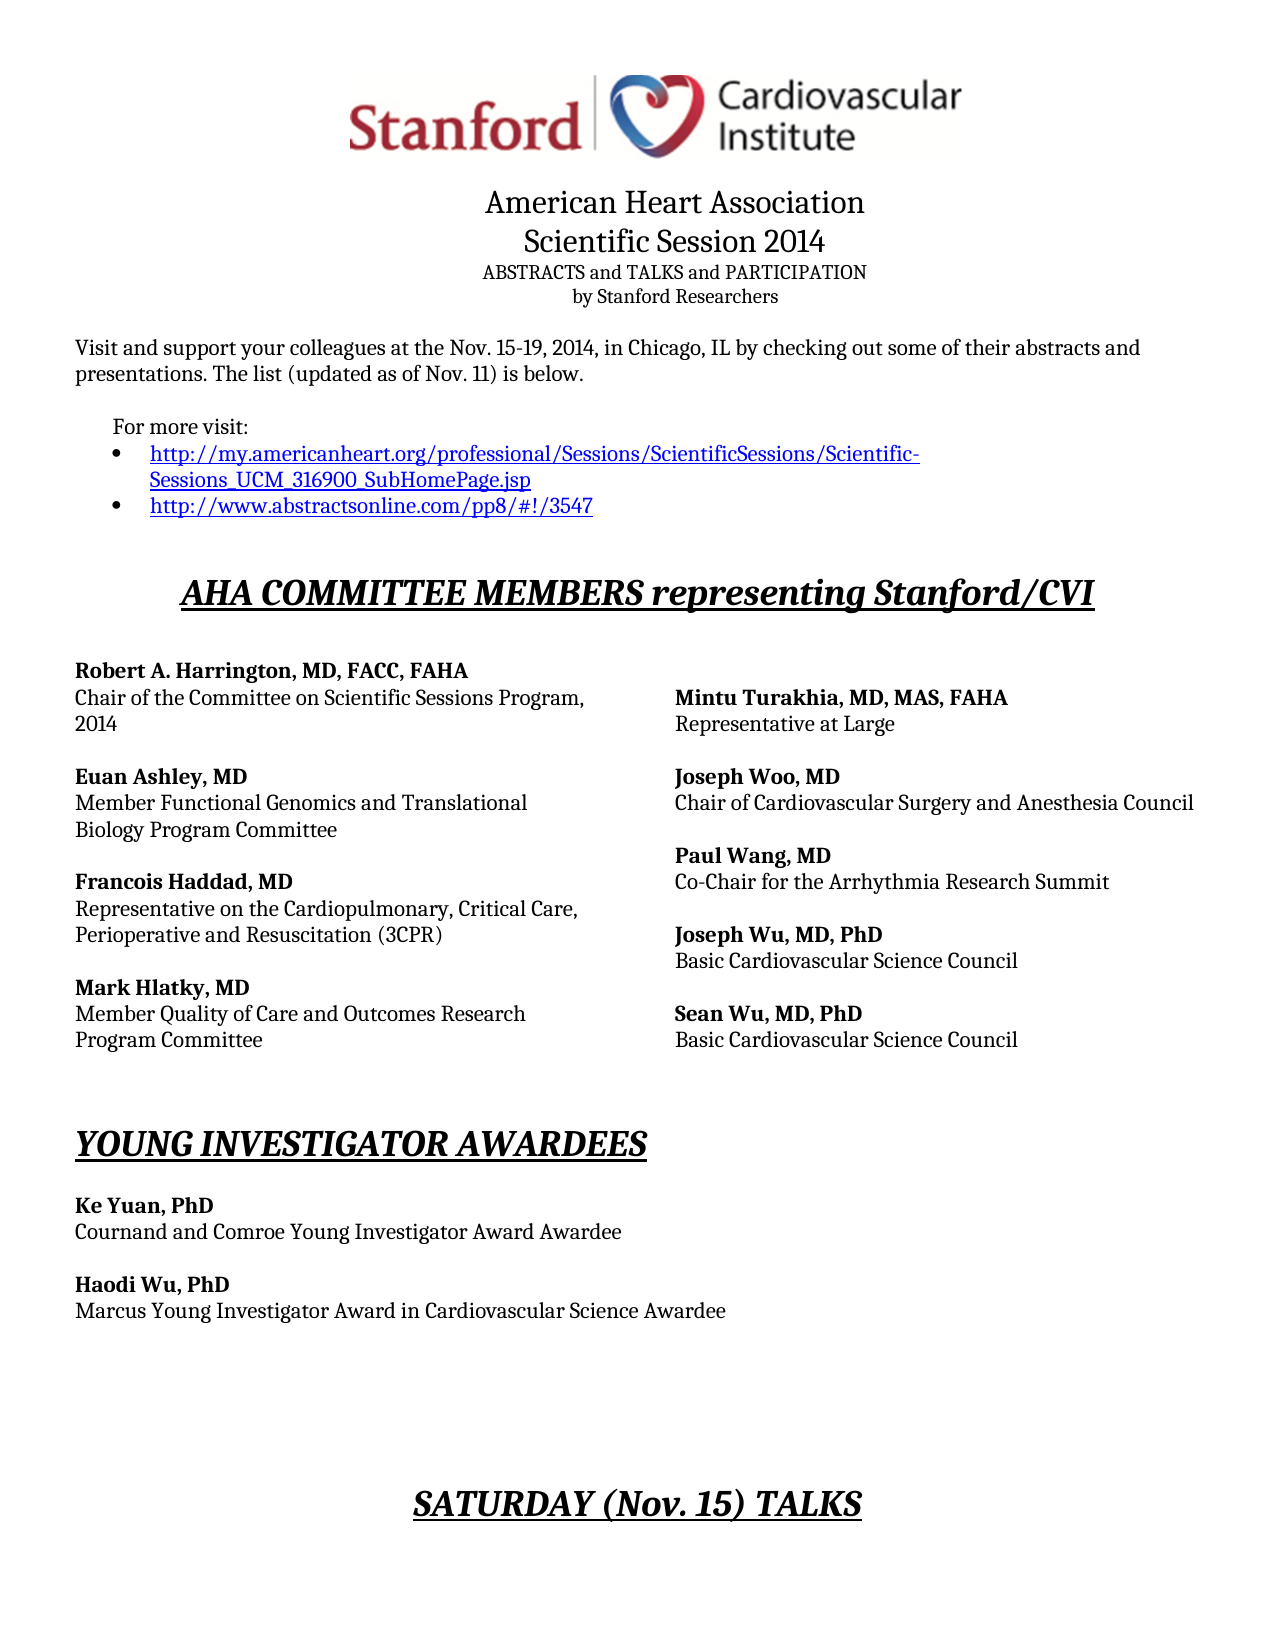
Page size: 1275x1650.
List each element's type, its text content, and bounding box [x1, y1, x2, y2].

text Robert A. Harrington, MD, FACC, FAHA [75, 658, 600, 685]
text Co-Chair for the Arrhythmia Research Summit [675, 869, 1200, 896]
text Visit and support your colleagues at the Nov. 15-19, 2014, in Chicago, IL by checking out some of their abstracts and presentations. The list (updated as of Nov. 11) is below. [75, 335, 1200, 388]
list http://www.abstractsonline.com/pp8/#!/3547 [112, 493, 1200, 519]
picture [350, 75, 963, 160]
text Joseph Wu, MD, PhD [675, 922, 1200, 948]
text Basic Cardiovascular Science Council [675, 1027, 1200, 1054]
text Joseph Woo, MD [675, 764, 1200, 790]
text Ke Yuan, PhD [75, 1193, 1200, 1219]
text YOUNG INVESTIGATOR AWARDEES [75, 1123, 1200, 1166]
subtitle by Stanford Researchers [150, 284, 1200, 308]
text Marcus Young Investigator Award in Cardiovascular Science Awardee [75, 1298, 1200, 1324]
text Mark Hlatky, MD [75, 974, 600, 1001]
text Basic Cardiovascular Science Council [675, 948, 1200, 974]
text Cournand and Comroe Young Investigator Award Awardee [75, 1219, 1200, 1245]
text Euan Ashley, MD [75, 764, 600, 790]
text SATURDAY (Nov. 15) TALKS [75, 1482, 1200, 1526]
subtitle American Heart Association [150, 184, 1200, 222]
text Haodi Wu, PhD [75, 1272, 1200, 1298]
text Paul Wang, MD [675, 843, 1200, 869]
list http://my.americanheart.org/professional/Sessions/ScientificSessions/Scientific-Sessions_UCM_316900_SubHomePage.jsp [112, 440, 1200, 493]
text Chair of the Committee on Scientific Sessions Program, 2014 [75, 685, 600, 737]
text Sean Wu, MD, PhD [675, 1001, 1200, 1027]
text For more visit: [112, 414, 1200, 440]
text Francois Haddad, MD [75, 869, 600, 896]
text Chair of Cardiovascular Surgery and Anesthesia Council [675, 790, 1200, 816]
text Mintu Turakhia, MD, MAS, FAHA [675, 685, 1200, 711]
subtitle Scientific Session 2014 [150, 222, 1200, 261]
subtitle ABSTRACTS and TALKS and PARTICIPATION [150, 261, 1200, 284]
text Representative on the Cardiopulmonary, Critical Care, Perioperative and Resuscitation (3CPR) [75, 896, 600, 948]
text Member Functional Genomics and Translational Biology Program Committee [75, 790, 600, 843]
text Member Quality of Care and Outcomes Research Program Committee [75, 1001, 600, 1054]
text Representative at Large [675, 711, 1200, 737]
text AHA COMMITTEE MEMBERS representing Stanford/CVI [75, 572, 1200, 615]
